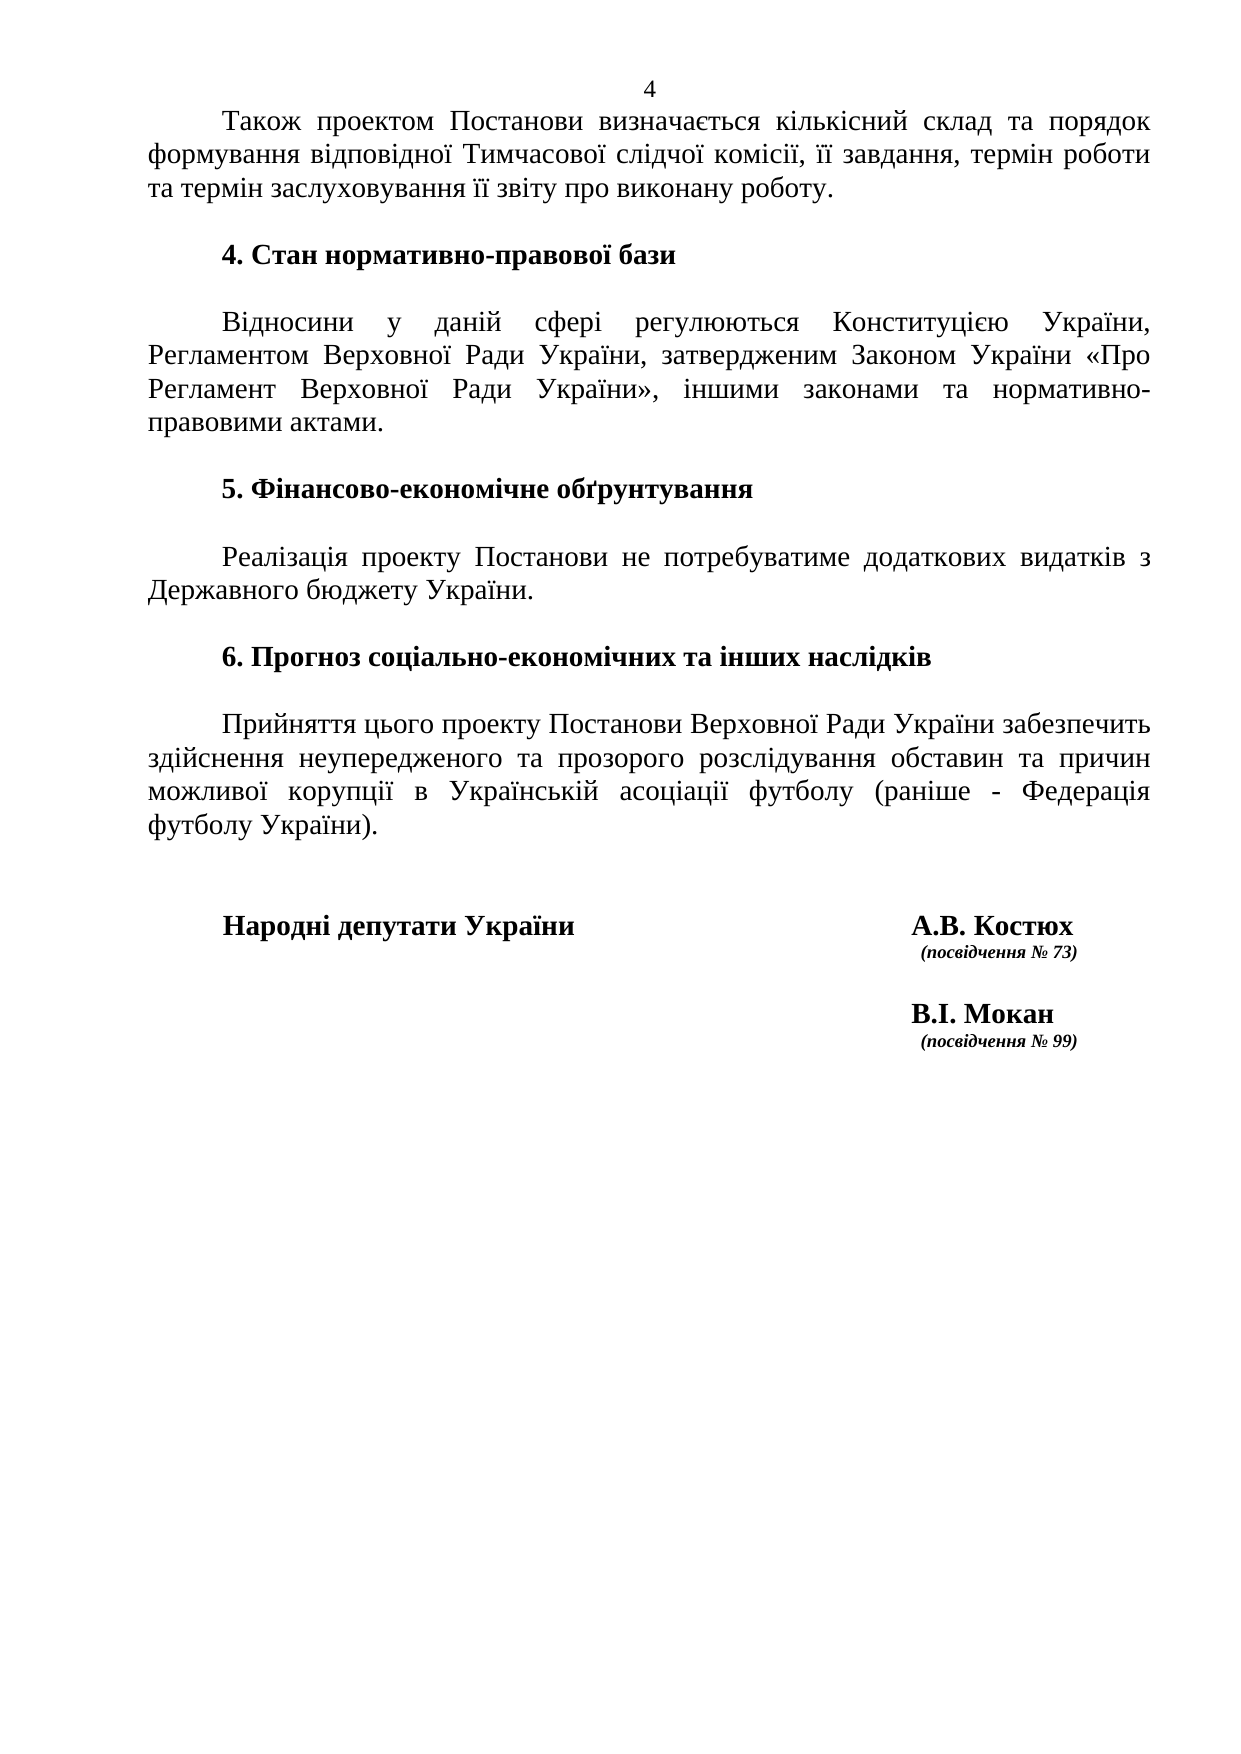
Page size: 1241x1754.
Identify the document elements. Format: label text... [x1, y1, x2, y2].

text 5. Фінансово-економічне обґрунтування [148, 472, 1152, 505]
text (посвідчення № 99) [148, 1030, 1152, 1051]
text Народні депутати України А.В. Костюх [148, 908, 1152, 941]
text В.І. Мокан [148, 996, 1152, 1030]
text (посвідчення № 73) [148, 941, 1152, 963]
text Прийняття цього проекту Постанови Верховної Ради України забезпечить здійснення неупередженого та прозорого розслідування обставин та причин можливої корупції в Українській асоціації футболу (раніше - Федерація футболу України). [148, 706, 1152, 841]
text 4. Стан нормативно-правової бази [148, 237, 1152, 270]
text 6. Прогноз соціально-економічних та інших наслідків [148, 639, 1152, 673]
text Реалізація проекту Постанови не потребуватиме додаткових видатків з Державного бюджету України. [148, 539, 1152, 606]
text Також проектом Постанови визначається кількісний склад та порядок формування відповідної Тимчасової слідчої комісії, її завдання, термін роботи та термін заслуховування її звіту про виконану роботу. [148, 103, 1152, 203]
text Відносини у даній сфері регулюються Конституцією України, Регламентом Верховної Ради України, затвердженим Законом України «Про Регламент Верховної Ради України», іншими законами та нормативно-правовими актами. [148, 304, 1152, 438]
